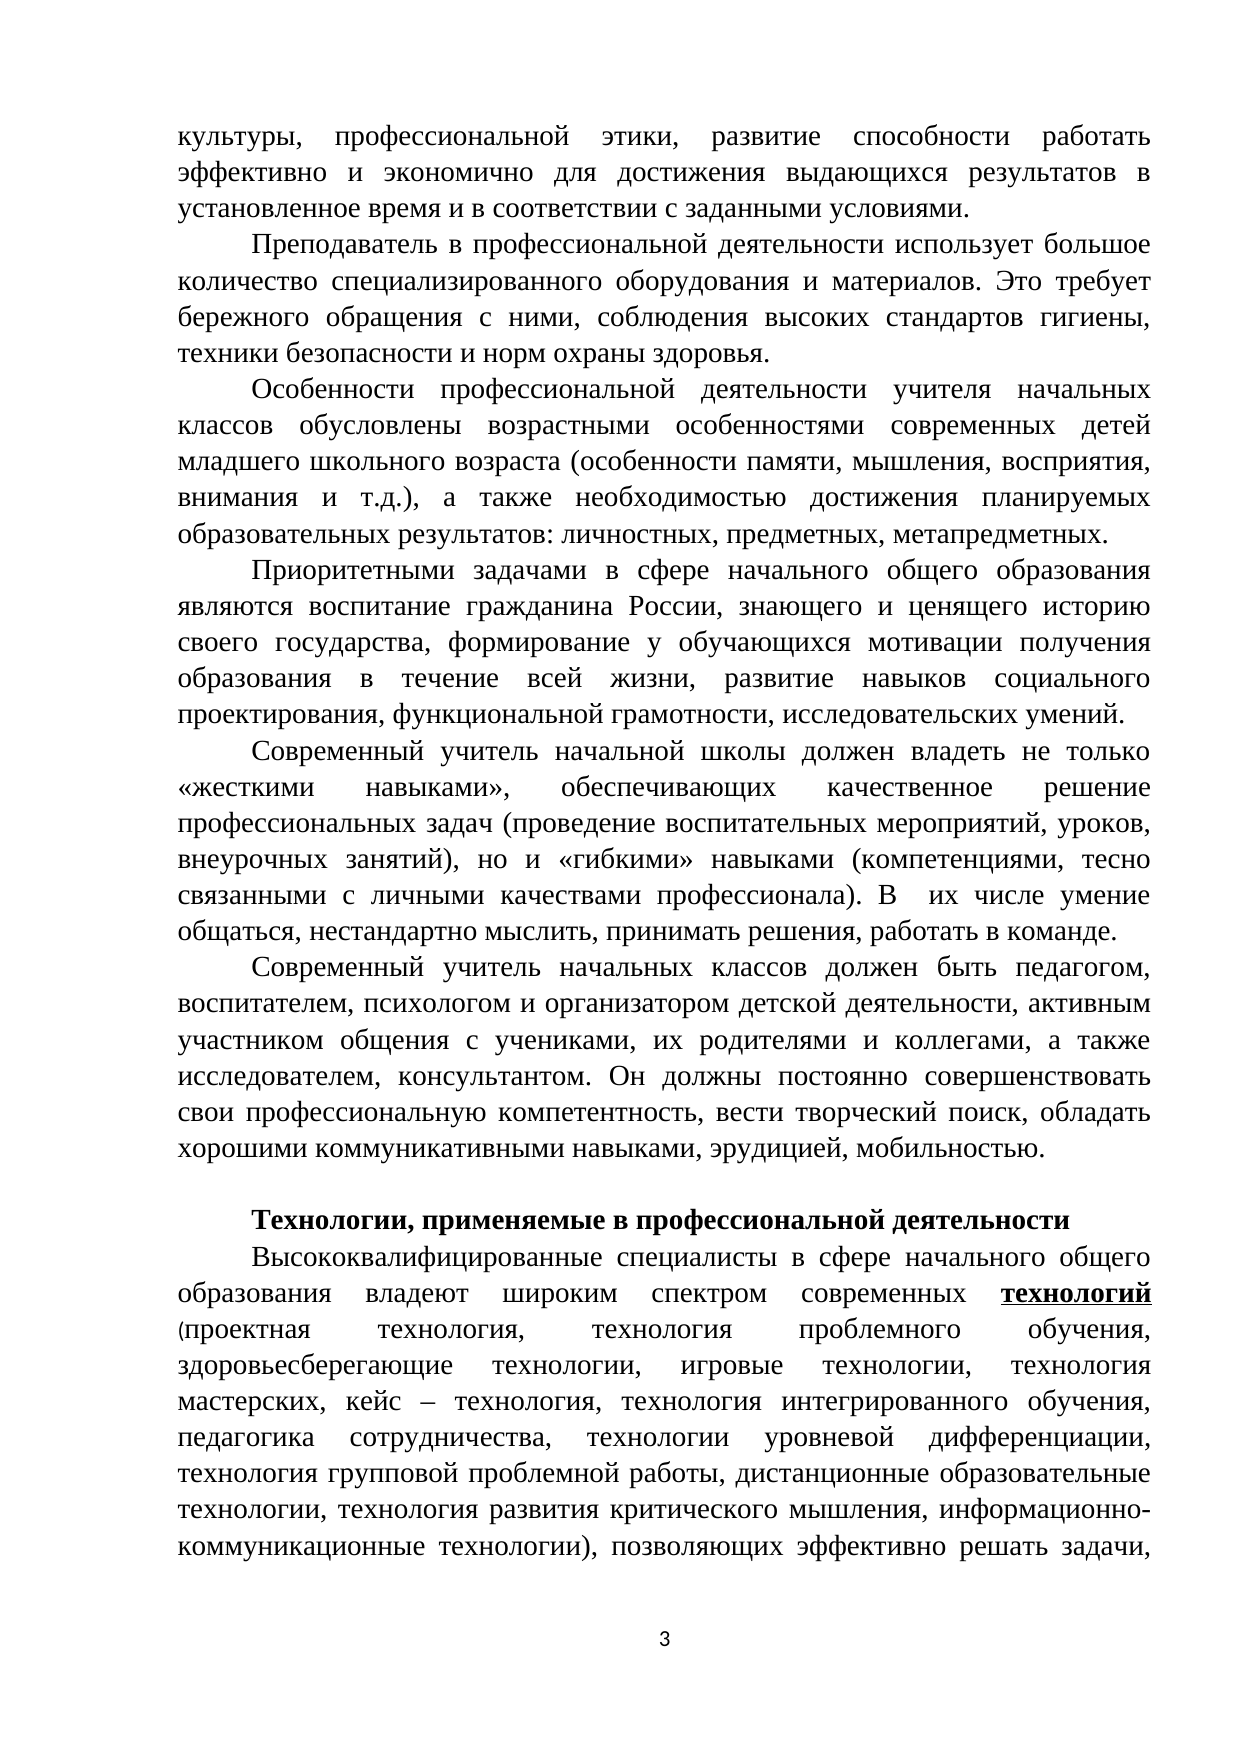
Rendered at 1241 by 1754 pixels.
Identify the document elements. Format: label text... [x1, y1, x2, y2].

text Современный учитель начальных классов должен быть педагогом, воспитателем, психологом и организатором детской деятельности, активным участником общения с учениками, их родителями и коллегами, а также исследователем, консультантом. Он должны постоянно совершенствовать свои профессиональную компетентность, вести творческий поиск, обладать хорошими коммуникативными навыками, эрудицией, мобильностью. [177, 949, 1152, 1164]
text Особенности профессиональной деятельности учителя начальных классов обусловлены возрастными особенностями современных детей младшего школьного возраста (особенности памяти, мышления, восприятия, внимания и т.д.), а также необходимостью достижения планируемых образовательных результатов: личностных, предметных, метапредметных. [177, 371, 1152, 549]
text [177, 118, 1152, 224]
text Технологии, применяемые в профессиональной деятельности [177, 1202, 1152, 1236]
text Приоритетными задачами в сфере начального общего образования являются воспитание гражданина России, знающего и ценящего историю своего государства, формирование у обучающихся мотивации получения образования в течение всей жизни, развитие навыков социального проектирования, функциональной грамотности, исследовательских умений. [177, 552, 1152, 730]
text Преподаватель в профессиональной деятельности использует большое количество специализированного оборудования и материалов. Это требует бережного обращения с ними, соблюдения высоких стандартов гигиены, техники безопасности и норм охраны здоровья. [177, 227, 1152, 368]
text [177, 1239, 1152, 1561]
text Современный учитель начальной школы должен владеть не только «жесткими навыками», обеспечивающих качественное решение профессиональных задач (проведение воспитательных мероприятий, уроков, внеурочных занятий), но и «гибкими» навыками (компетенциями, тесно связанными с личными качествами профессионала). В их числе умение общаться, нестандартно мыслить, принимать решения, работать в команде. [177, 733, 1152, 947]
